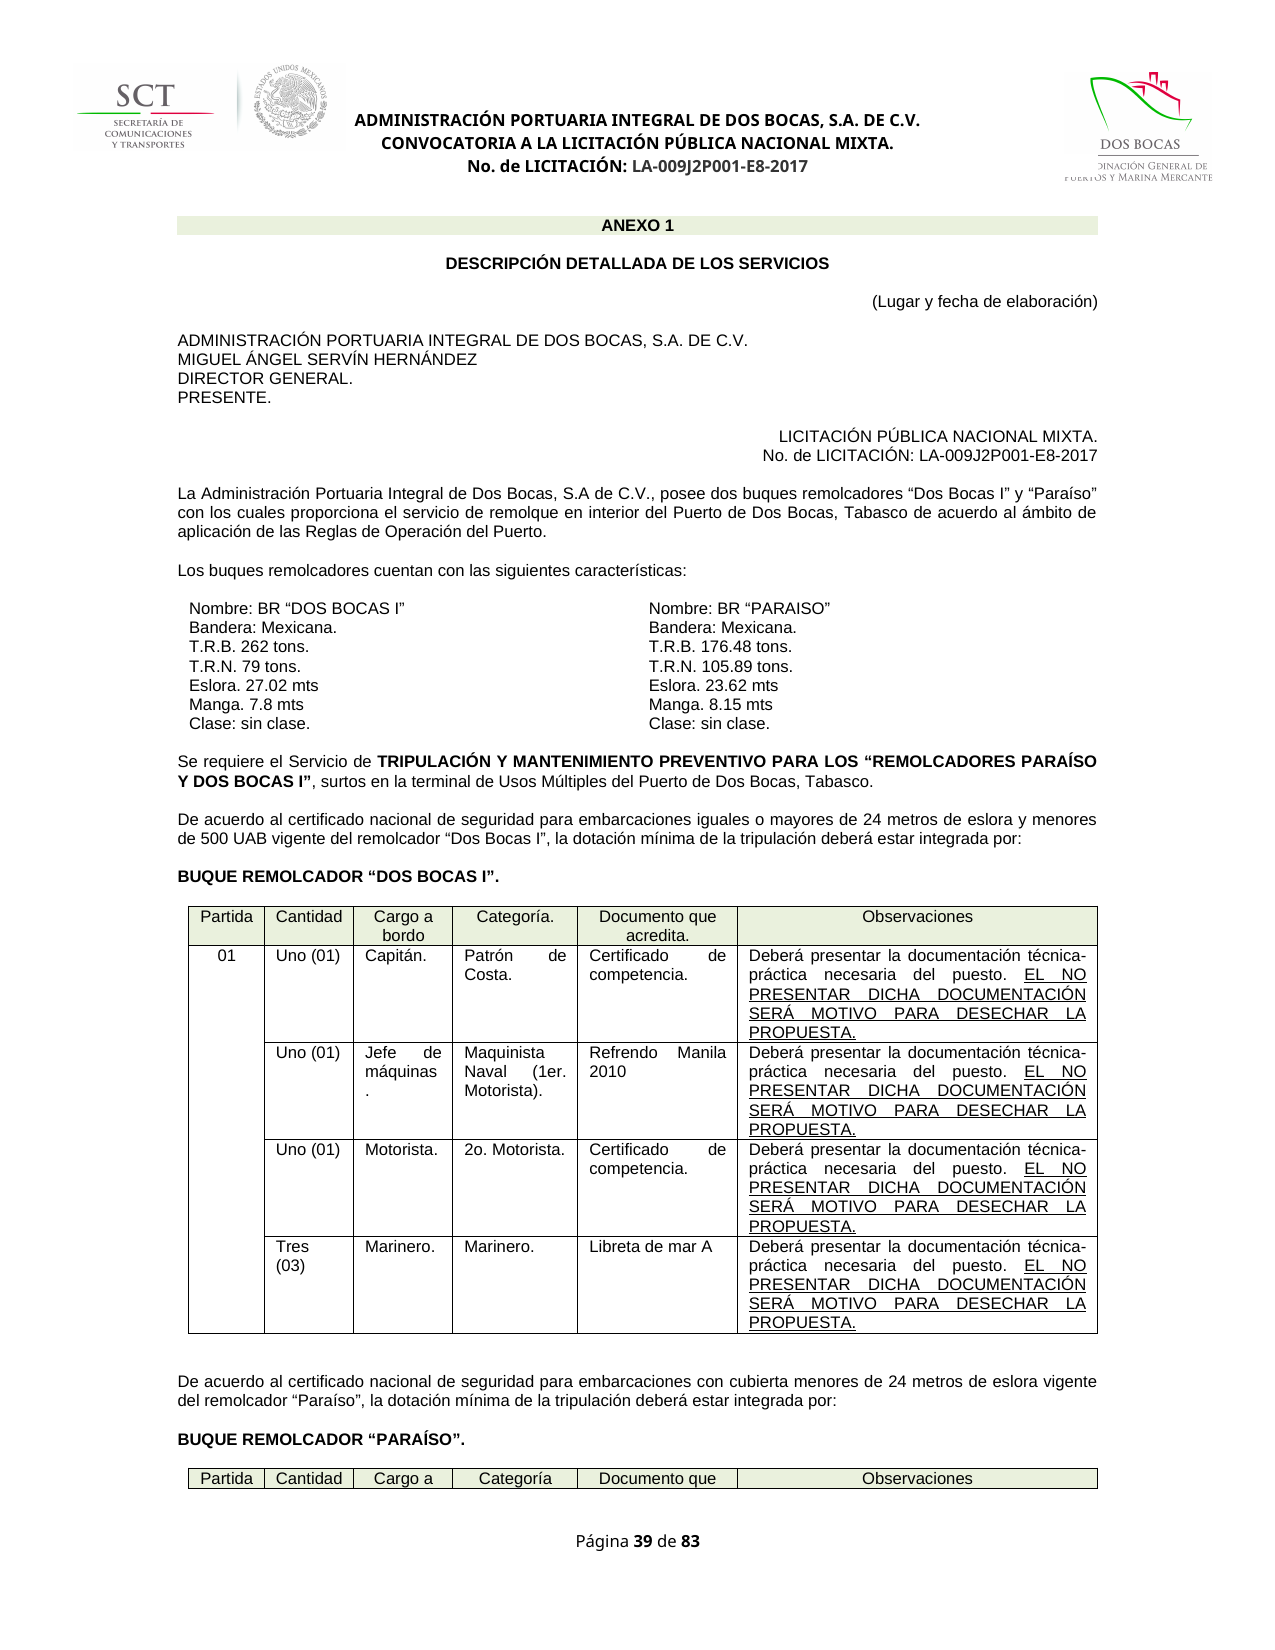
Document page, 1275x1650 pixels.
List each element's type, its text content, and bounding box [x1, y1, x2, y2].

table_cell Capitán. [354, 946, 452, 1042]
picture [73, 63, 347, 151]
table_header Categoría. [453, 907, 577, 945]
table_header Partida [189, 907, 264, 945]
table_cell Deberá presentar la documentación técnica-práctica necesaria del puesto. EL NO PRESENTAR DICHA DOCUMENTACIÓN SERÁ MOTIVO PARA DESECHAR LA PROPUESTA. [738, 1237, 1097, 1332]
table_cell Tres (03) [265, 1237, 353, 1332]
picture [1064, 72, 1213, 183]
table_header Documento que acredita. [578, 1469, 737, 1488]
text La Administración Portuaria Integral de Dos Bocas, S.A de C.V., posee dos buques remolcadores “Dos Bocas I” y “Paraíso” con los cuales proporciona el servicio de remolque en interior del Puerto de Dos Bocas, Tabasco de acuerdo al ámbito de aplicación de las Reglas de Operación del Puerto. [177, 484, 1098, 541]
table_cell 01 [189, 946, 264, 1332]
table_cell Patrón de Costa. [453, 946, 577, 1042]
text BUQUE REMOLCADOR “PARAÍSO”. [177, 1429, 1098, 1448]
table_cell Motorista. [354, 1140, 452, 1236]
table_cell Marinero. [354, 1237, 452, 1332]
table_header Categoría [453, 1469, 577, 1488]
text LICITACIÓN PÚBLICA NACIONAL MIXTA. [177, 426, 1098, 446]
table_cell Jefe de máquinas. [354, 1043, 452, 1139]
table_header Cargo a bordo [354, 1469, 452, 1488]
text (Lugar y fecha de elaboración) [177, 292, 1098, 311]
table_cell Deberá presentar la documentación técnica-práctica necesaria del puesto. EL NO PRESENTAR DICHA DOCUMENTACIÓN SERÁ MOTIVO PARA DESECHAR LA PROPUESTA. [738, 1140, 1097, 1236]
text De acuerdo al certificado nacional de seguridad para embarcaciones con cubierta menores de 24 metros de eslora vigente del remolcador “Paraíso”, la dotación mínima de la tripulación deberá estar integrada por: [177, 1372, 1098, 1410]
table_header Cantidad [265, 907, 353, 945]
table_cell 2o. Motorista. [453, 1140, 577, 1236]
text No. de LICITACIÓN: LA-009J2P001-E8-2017 [177, 446, 1098, 465]
table_header Nombre: BR “DOS BOCAS I” Bandera: Mexicana. T.R.B. 262 tons. T.R.N. 79 tons. Eslora. 27.02 mts Manga. 7.8 mts Clase: sin clase. [178, 599, 637, 733]
text ADMINISTRACIÓN PORTUARIA INTEGRAL DE DOS BOCAS, S.A. DE C.V. [177, 331, 1098, 350]
text ANEXO 1 [177, 216, 1098, 235]
table_cell Uno (01) [265, 946, 353, 1042]
text De acuerdo al certificado nacional de seguridad para embarcaciones iguales o mayores de 24 metros de eslora y menores de 500 UAB vigente del remolcador “Dos Bocas I”, la dotación mínima de la tripulación deberá estar integrada por: [177, 810, 1098, 848]
text Se requiere el Servicio de TRIPULACIÓN Y MANTENIMIENTO PREVENTIVO PARA LOS “REMOLCADORES PARAÍSO Y DOS BOCAS I”, surtos en la terminal de Usos Múltiples del Puerto de Dos Bocas, Tabasco. [177, 752, 1098, 791]
table_cell Libreta de mar A [578, 1237, 737, 1332]
table_header Observaciones [738, 1469, 1097, 1488]
table_header Cargo a bordo [354, 907, 452, 945]
table_cell Maquinista Naval (1er. Motorista). [453, 1043, 577, 1139]
table_cell Refrendo Manila 2010 [578, 1043, 737, 1139]
table_cell Deberá presentar la documentación técnica-práctica necesaria del puesto. EL NO PRESENTAR DICHA DOCUMENTACIÓN SERÁ MOTIVO PARA DESECHAR LA PROPUESTA. [738, 946, 1097, 1042]
table_header Cantidad [265, 1469, 353, 1488]
text BUQUE REMOLCADOR “DOS BOCAS I”. [177, 867, 1098, 886]
text MIGUEL ÁNGEL SERVÍN HERNÁNDEZ [177, 350, 1098, 369]
text PRESENTE. [177, 388, 1098, 407]
table_header Documento que acredita. [578, 907, 737, 945]
text DESCRIPCIÓN DETALLADA DE LOS SERVICIOS [177, 254, 1098, 273]
text DIRECTOR GENERAL. [177, 369, 1098, 388]
table_header Partida [189, 1469, 264, 1488]
table_header Nombre: BR “PARAISO” Bandera: Mexicana. T.R.B. 176.48 tons. T.R.N. 105.89 tons. Eslora. 23.62 mts Manga. 8.15 mts Clase: sin clase. [638, 599, 1097, 733]
table_cell Marinero. [453, 1237, 577, 1332]
table_cell Uno (01) [265, 1140, 353, 1236]
table_cell Certificado de competencia. [578, 946, 737, 1042]
table_header Observaciones [738, 907, 1097, 945]
table_cell Deberá presentar la documentación técnica-práctica necesaria del puesto. EL NO PRESENTAR DICHA DOCUMENTACIÓN SERÁ MOTIVO PARA DESECHAR LA PROPUESTA. [738, 1043, 1097, 1139]
table_cell Certificado de competencia. [578, 1140, 737, 1236]
text Los buques remolcadores cuentan con las siguientes características: [177, 561, 1098, 580]
table_cell Uno (01) [265, 1043, 353, 1139]
